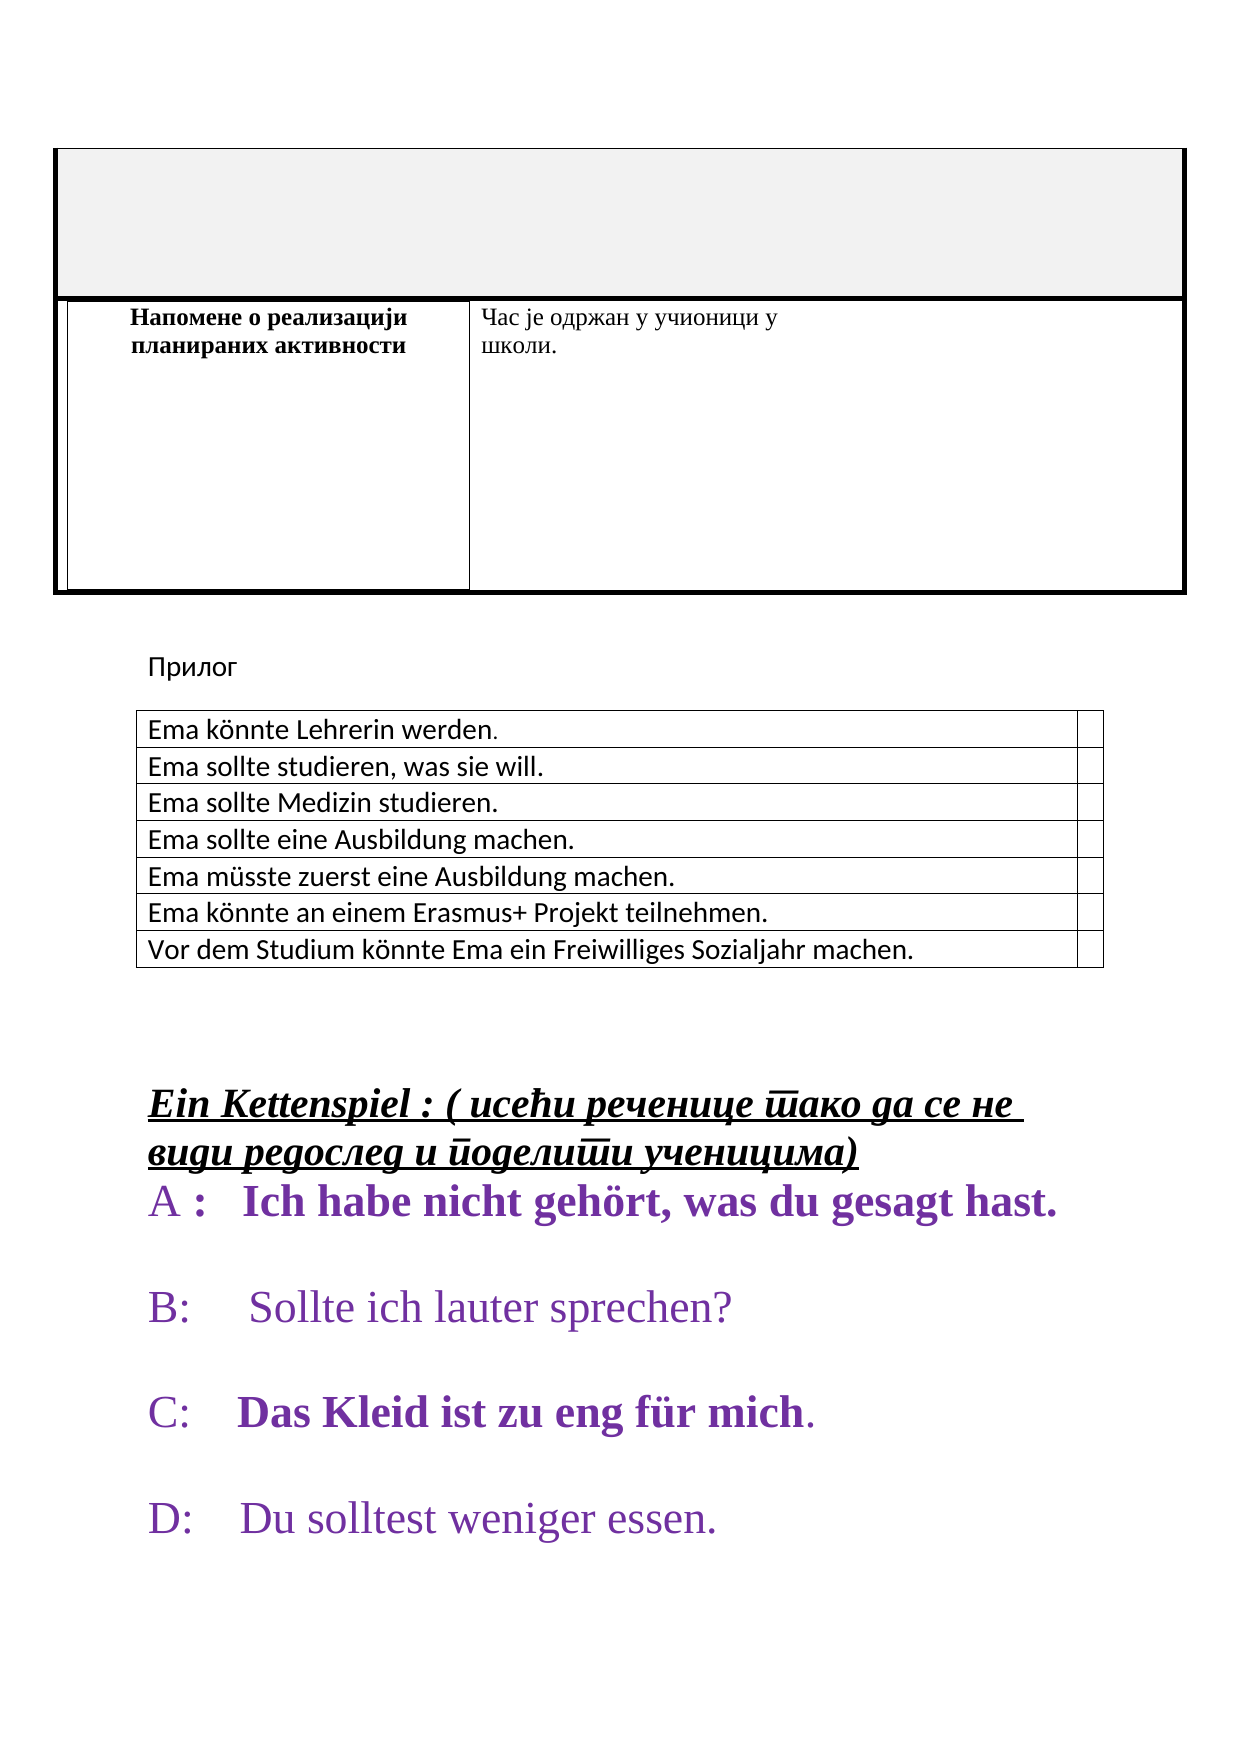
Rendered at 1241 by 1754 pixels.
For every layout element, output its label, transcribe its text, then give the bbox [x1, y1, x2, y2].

table_cell [1078, 858, 1103, 893]
table_cell [58, 301, 67, 590]
table_header [1078, 711, 1103, 747]
table_cell [68, 302, 469, 589]
table_cell [470, 301, 1182, 590]
table_cell [1078, 784, 1103, 820]
text B: Sollte ich lauter sprechen? [148, 1279, 1093, 1332]
table_cell Vor dem Studium könnte Ema ein Freiwilliges Sozialjahr machen. [137, 931, 1077, 967]
text Прилог [148, 648, 1093, 684]
text C: Das Kleid ist zu eng für mich. [148, 1385, 1093, 1437]
table_cell [1078, 821, 1103, 857]
table_cell Ema sollte Medizin studieren. [137, 784, 1077, 820]
table_cell [1078, 931, 1103, 967]
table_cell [58, 149, 1182, 296]
text Ein Kettenspiel : ( исећи реченице тако да се не види редослед и поделити ученицима) [148, 1078, 1093, 1174]
table_header Ema könnte Lehrerin werden. [137, 711, 1077, 747]
text D: Du solltest weniger essen. [148, 1490, 1093, 1543]
text A : Ich habe nicht gehört, was du gesagt hast. [148, 1174, 1093, 1227]
table_cell Ema sollte eine Ausbildung machen. [137, 821, 1077, 857]
table_cell Ema müsste zuerst eine Ausbildung machen. [137, 858, 1077, 893]
table_cell [1078, 748, 1103, 783]
table_cell Ema sollte studieren, was sie will. [137, 748, 1077, 783]
table_cell Ema könnte an einem Erasmus+ Projekt teilnehmen. [137, 894, 1077, 930]
table_cell [1078, 894, 1103, 930]
